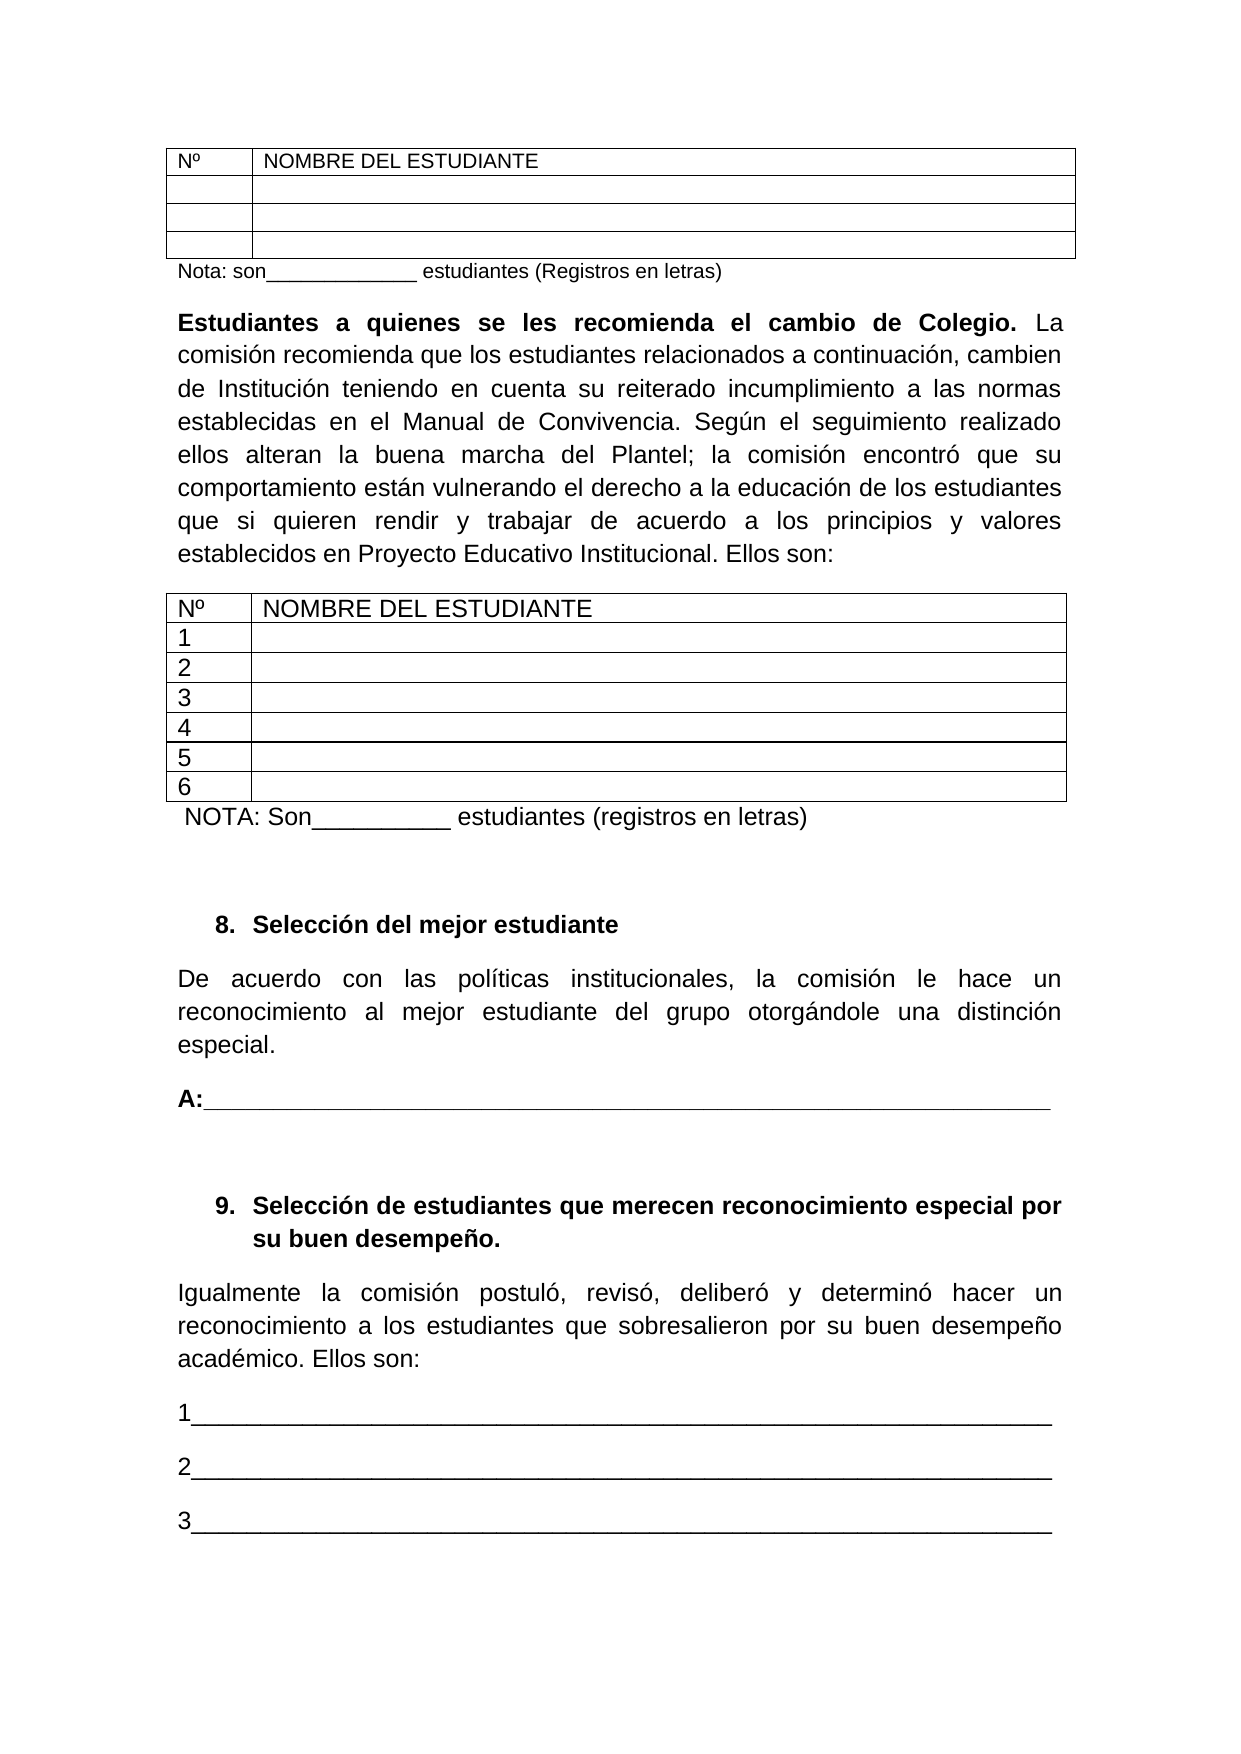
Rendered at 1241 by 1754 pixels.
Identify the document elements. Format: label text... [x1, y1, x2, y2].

text Nota: son_____________ estudiantes (Registros en letras) [177, 259, 1063, 283]
table_header NOMBRE DEL ESTUDIANTE [253, 149, 1075, 175]
text Igualmente la comisión postuló, revisó, deliberó y determinó hacer un reconocimiento a los estudiantes que sobresalieron por su buen desempeño académico. Ellos son: [177, 1278, 1063, 1373]
table_cell [252, 683, 1066, 712]
text A:_____________________________________________________________ [177, 1083, 1063, 1112]
table_cell 3 [167, 683, 251, 712]
table_cell [167, 204, 252, 231]
text 3______________________________________________________________ [177, 1506, 1063, 1534]
table_cell [253, 232, 1075, 258]
table_cell [252, 653, 1066, 682]
list Selección del mejor estudiante [215, 910, 1063, 938]
table_cell 1 [167, 623, 251, 652]
table_cell 4 [167, 713, 251, 741]
table_header Nº [167, 594, 251, 622]
text Estudiantes a quienes se les recomienda el cambio de Colegio. La comisión recomienda que los estudiantes relacionados a continuación, cambien de Institución teniendo en cuenta su reiterado incumplimiento a las normas establecidas en el Manual de Convivencia. Según el seguimiento realizado ellos alteran la buena marcha del Plantel; la comisión encontró que su comportamiento están vulnerando el derecho a la educación de los estudiantes que si quieren rendir y trabajar de acuerdo a los principios y valores establecidos en Proyecto Educativo Institucional. Ellos son: [177, 307, 1063, 567]
text NOTA: Son__________ estudiantes (registros en letras) [177, 802, 1063, 831]
table_cell 5 [167, 743, 251, 771]
table_cell 2 [167, 653, 251, 682]
list Selección de estudiantes que merecen reconocimiento especial por su buen desempeño. [215, 1191, 1063, 1253]
table_header NOMBRE DEL ESTUDIANTE [252, 594, 1066, 622]
table_cell [253, 176, 1075, 203]
table_cell [252, 743, 1066, 771]
text 2______________________________________________________________ [177, 1452, 1063, 1481]
table_cell [167, 176, 252, 203]
table_cell 6 [167, 772, 251, 801]
table_header Nº [167, 149, 252, 175]
table_cell [167, 232, 252, 258]
table_cell [252, 772, 1066, 801]
table_cell [252, 713, 1066, 741]
text 1______________________________________________________________ [177, 1398, 1063, 1427]
table_cell [252, 623, 1066, 652]
text De acuerdo con las políticas institucionales, la comisión le hace un reconocimiento al mejor estudiante del grupo otorgándole una distinción especial. [177, 964, 1063, 1058]
table_cell [253, 204, 1075, 231]
